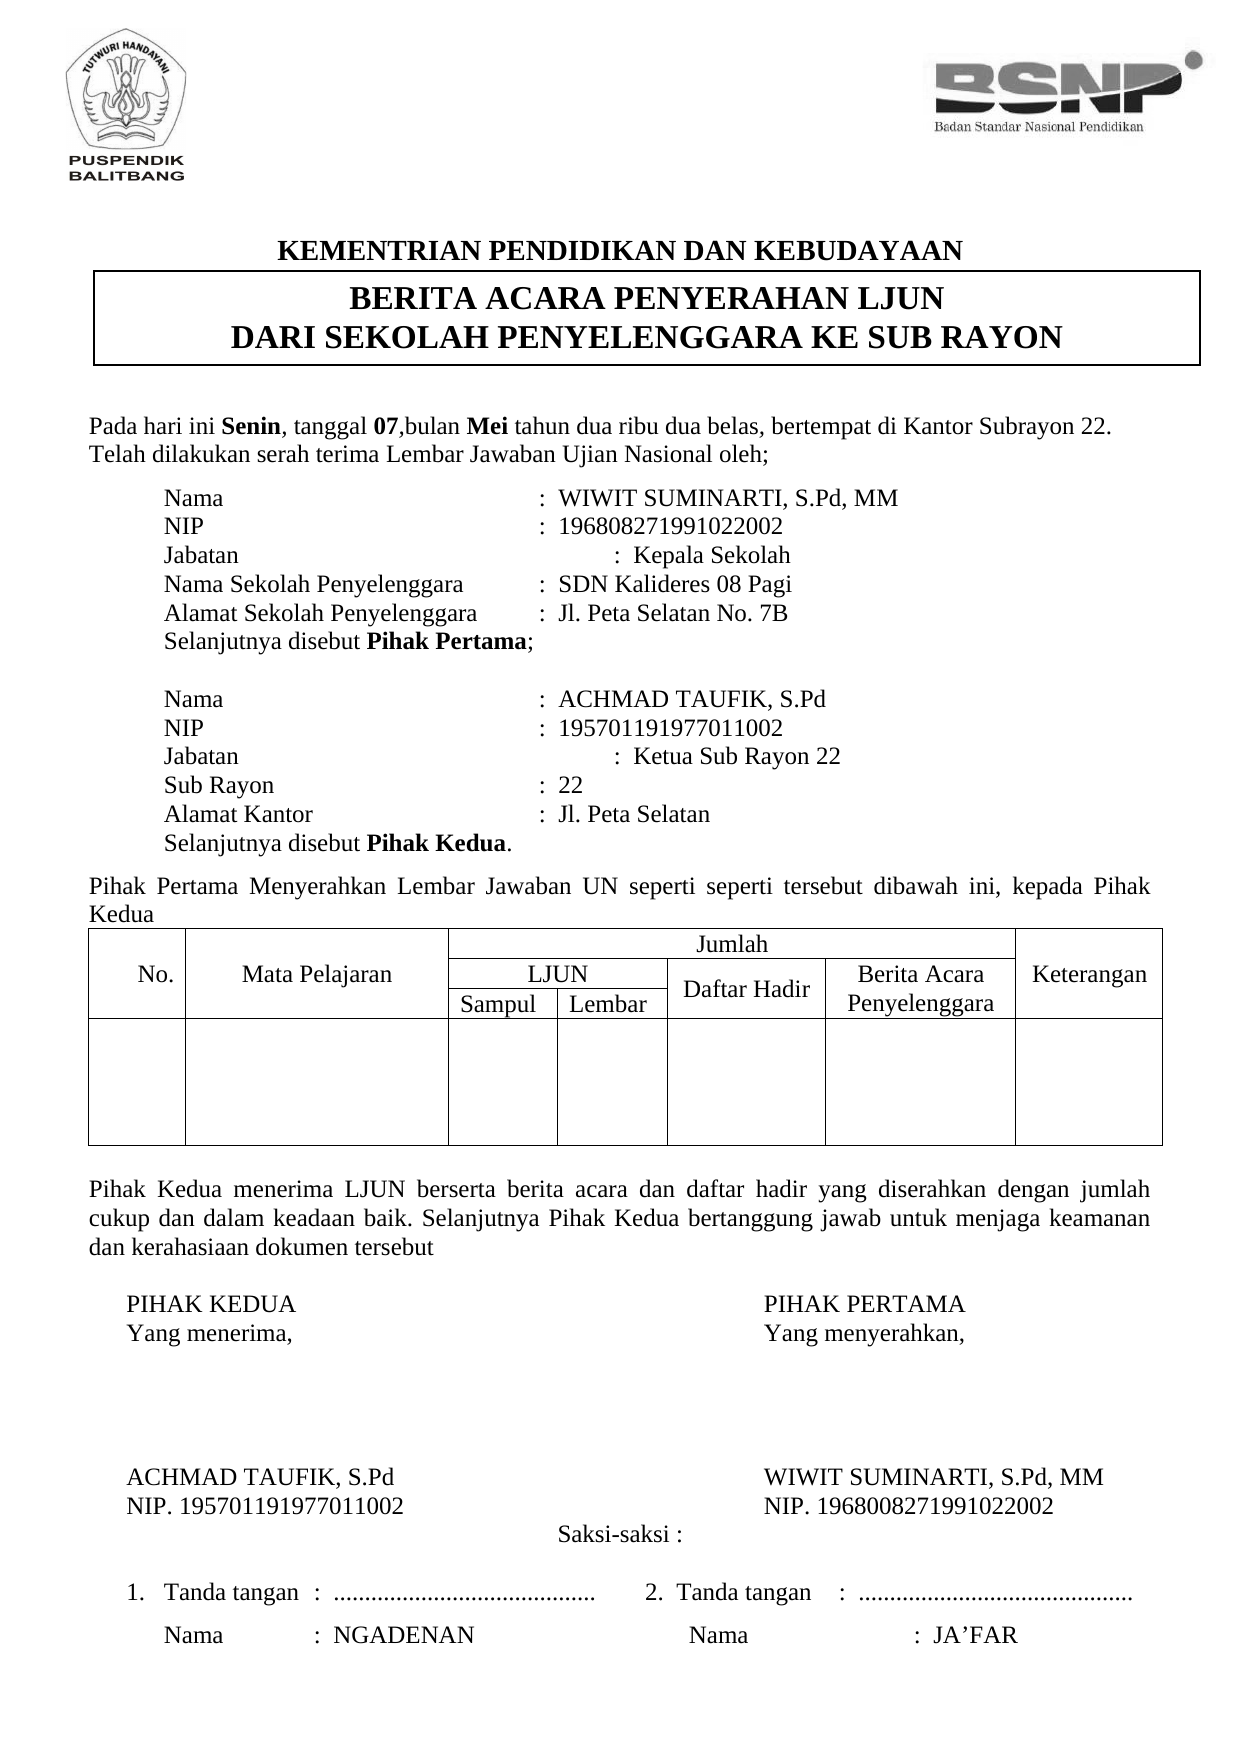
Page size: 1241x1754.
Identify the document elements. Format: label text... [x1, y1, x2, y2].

table_cell [668, 1019, 825, 1145]
table_cell [1016, 1019, 1162, 1145]
table_cell [186, 1019, 448, 1145]
table_cell [449, 1019, 557, 1145]
table_header Keterangan [1016, 929, 1162, 1018]
text NIP : 195701191977011002 [89, 713, 1152, 741]
text ACHMAD TAUFIK, S.Pd WIWIT SUMINARTI, S.Pd, MM [89, 1462, 1152, 1491]
text NIP : 196808271991022002 [89, 511, 1152, 540]
table_cell Berita Acara Penyelenggara [826, 959, 1015, 1018]
text NIP. 195701191977011002 NIP. 1968008271991022002 [89, 1491, 1152, 1519]
text PIHAK KEDUA PIHAK PERTAMA [89, 1289, 1152, 1318]
text Alamat Sekolah Penyelenggara : Jl. Peta Selatan No. 7B [89, 598, 1152, 626]
table_cell Daftar Hadir [668, 959, 825, 1018]
table_header Mata Pelajaran [186, 929, 448, 1018]
text KEMENTRIAN PENDIDIKAN DAN KEBUDAYAAN [89, 233, 1152, 267]
text Jabatan : Kepala Sekolah [89, 540, 1152, 569]
text Jabatan : Ketua Sub Rayon 22 [89, 741, 1152, 770]
text Sub Rayon : 22 [89, 770, 1152, 799]
table_header No. [89, 929, 185, 1018]
table_cell [89, 1019, 185, 1145]
picture [65, 28, 187, 181]
text Nama Sekolah Penyelenggara : SDN Kalideres 08 Pagi [89, 569, 1152, 598]
text Yang menerima, Yang menyerahkan, [89, 1318, 1152, 1347]
text Saksi-saksi : [89, 1519, 1152, 1548]
table_cell [558, 1019, 667, 1145]
text Nama : WIWIT SUMINARTI, S.Pd, MM [89, 483, 1152, 511]
text Alamat Kantor : Jl. Peta Selatan [89, 799, 1152, 828]
text Selanjutnya disebut Pihak Pertama; [89, 626, 1152, 655]
picture [922, 37, 1217, 152]
text 1. Tanda tangan : .......................................... 2. Tanda tangan : ............................................ [89, 1577, 1152, 1606]
text Pihak Kedua menerima LJUN berserta berita acara dan daftar hadir yang diserahkan dengan jumlah cukup dan dalam keadaan baik. Selanjutnya Pihak Kedua bertanggung jawab untuk menjaga keamanan dan kerahasiaan dokumen tersebut [89, 1174, 1152, 1261]
table_cell [826, 1019, 1015, 1145]
table_cell Sampul [449, 989, 557, 1018]
table_header Jumlah [449, 929, 1015, 958]
text Nama : ACHMAD TAUFIK, S.Pd [89, 684, 1152, 713]
text Selanjutnya disebut Pihak Kedua. [89, 828, 1152, 856]
text Telah dilakukan serah terima Lembar Jawaban Ujian Nasional oleh; [89, 439, 1152, 468]
table_cell Lembar [558, 989, 667, 1018]
text Nama : NGADENAN Nama : JA’FAR [89, 1620, 1152, 1649]
text Pihak Pertama Menyerahkan Lembar Jawaban UN seperti seperti tersebut dibawah ini, kepada Pihak Kedua [89, 871, 1152, 928]
table_cell LJUN [449, 959, 667, 988]
text Pada hari ini Senin, tanggal 07,bulan Mei tahun dua ribu dua belas, bertempat di Kantor Subrayon 22. [89, 411, 1152, 439]
